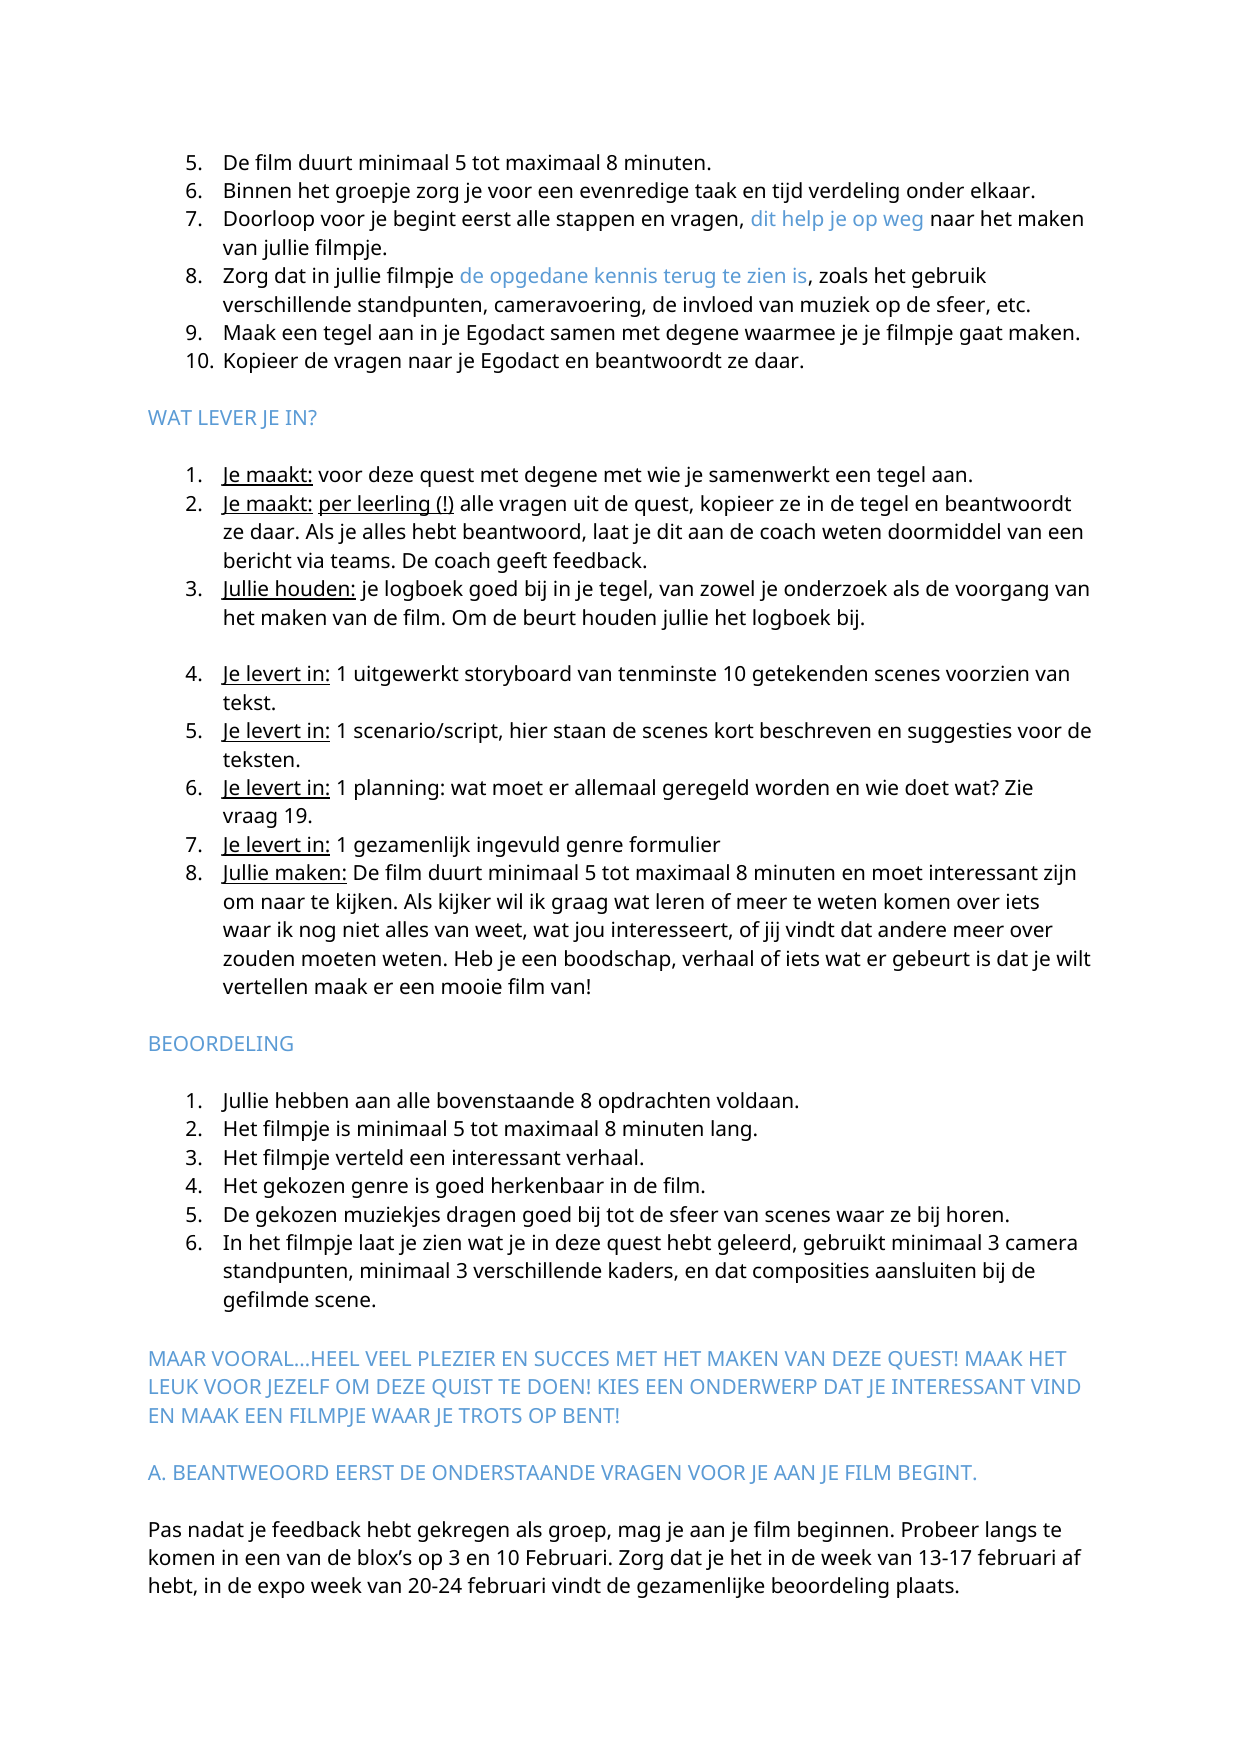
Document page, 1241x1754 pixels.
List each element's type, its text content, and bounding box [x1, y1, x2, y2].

list Maak een tegel aan in je Egodact samen met degene waarmee je je filmpje gaat maken. [185, 318, 1093, 347]
list Het filmpje verteld een interessant verhaal. [185, 1143, 1093, 1171]
list Binnen het groepje zorg je voor een evenredige taak en tijd verdeling onder elkaar. [185, 176, 1093, 204]
list Jullie houden: je logboek goed bij in je tegel, van zowel je onderzoek als de voorgang van het maken van de film. Om de beurt houden jullie het logboek bij. [185, 574, 1093, 631]
list Kopieer de vragen naar je Egodact en beantwoordt ze daar. [185, 347, 1093, 375]
text MAAR VOORAL…HEEL VEEL PLEZIER EN SUCCES MET HET MAKEN VAN DEZE QUEST! MAAK HET LEUK VOOR JEZELF OM DEZE QUIST TE DOEN! KIES EEN ONDERWERP DAT JE INTERESSANT VIND EN MAAK EEN FILMPJE WAAR JE TROTS OP BENT! [148, 1344, 1093, 1429]
list Je levert in: 1 gezamenlijk ingevuld genre formulier [185, 830, 1093, 858]
list Jullie hebben aan alle bovenstaande 8 opdrachten voldaan. [185, 1086, 1093, 1114]
text Pas nadat je feedback hebt gekregen als groep, mag je aan je film beginnen. Probeer langs te komen in een van de blox’s op 3 en 10 Februari. Zorg dat je het in de week van 13-17 februari af hebt, in de expo week van 20-24 februari vindt de gezamenlijke beoordeling plaats. [148, 1515, 1093, 1600]
list In het filmpje laat je zien wat je in deze quest hebt geleerd, gebruikt minimaal 3 camera standpunten, minimaal 3 verschillende kaders, en dat composities aansluiten bij de gefilmde scene. [185, 1228, 1093, 1313]
list Je levert in: 1 scenario/script, hier staan de scenes kort beschreven en suggesties voor de teksten. [185, 716, 1093, 773]
list Jullie maken: De film duurt minimaal 5 tot maximaal 8 minuten en moet interessant zijn om naar te kijken. Als kijker wil ik graag wat leren of meer te weten komen over iets waar ik nog niet alles van weet, wat jou interesseert, of jij vindt dat andere meer over zouden moeten weten. Heb je een boodschap, verhaal of iets wat er gebeurt is dat je wilt vertellen maak er een mooie film van! [185, 858, 1093, 1001]
list Het gekozen genre is goed herkenbaar in de film. [185, 1171, 1093, 1200]
list Het filmpje is minimaal 5 tot maximaal 8 minuten lang. [185, 1114, 1093, 1143]
list Je levert in: 1 uitgewerkt storyboard van tenminste 10 getekenden scenes voorzien van tekst. [185, 659, 1093, 716]
list Je maakt: voor deze quest met degene met wie je samenwerkt een tegel aan. [185, 460, 1093, 489]
list Je maakt: per leerling (!) alle vragen uit de quest, kopieer ze in de tegel en beantwoordt ze daar. Als je alles hebt beantwoord, laat je dit aan de coach weten doormiddel van een bericht via teams. De coach geeft feedback. [185, 489, 1093, 574]
list Zorg dat in jullie filmpje de opgedane kennis terug te zien is, zoals het gebruik verschillende standpunten, cameravoering, de invloed van muziek op de sfeer, etc. [185, 261, 1093, 318]
text A. BEANTWEOORD EERST DE ONDERSTAANDE VRAGEN VOOR JE AAN JE FILM BEGINT. [148, 1458, 1093, 1486]
list De gekozen muziekjes dragen goed bij tot de sfeer van scenes waar ze bij horen. [185, 1200, 1093, 1228]
list Doorloop voor je begint eerst alle stappen en vragen, dit help je op weg naar het maken van jullie filmpje. [185, 204, 1093, 261]
list De film duurt minimaal 5 tot maximaal 8 minuten. [185, 148, 1093, 176]
text WAT LEVER JE IN? [148, 403, 1093, 432]
list Je levert in: 1 planning: wat moet er allemaal geregeld worden en wie doet wat? Zie vraag 19. [185, 773, 1093, 830]
text BEOORDELING [148, 1029, 1093, 1058]
